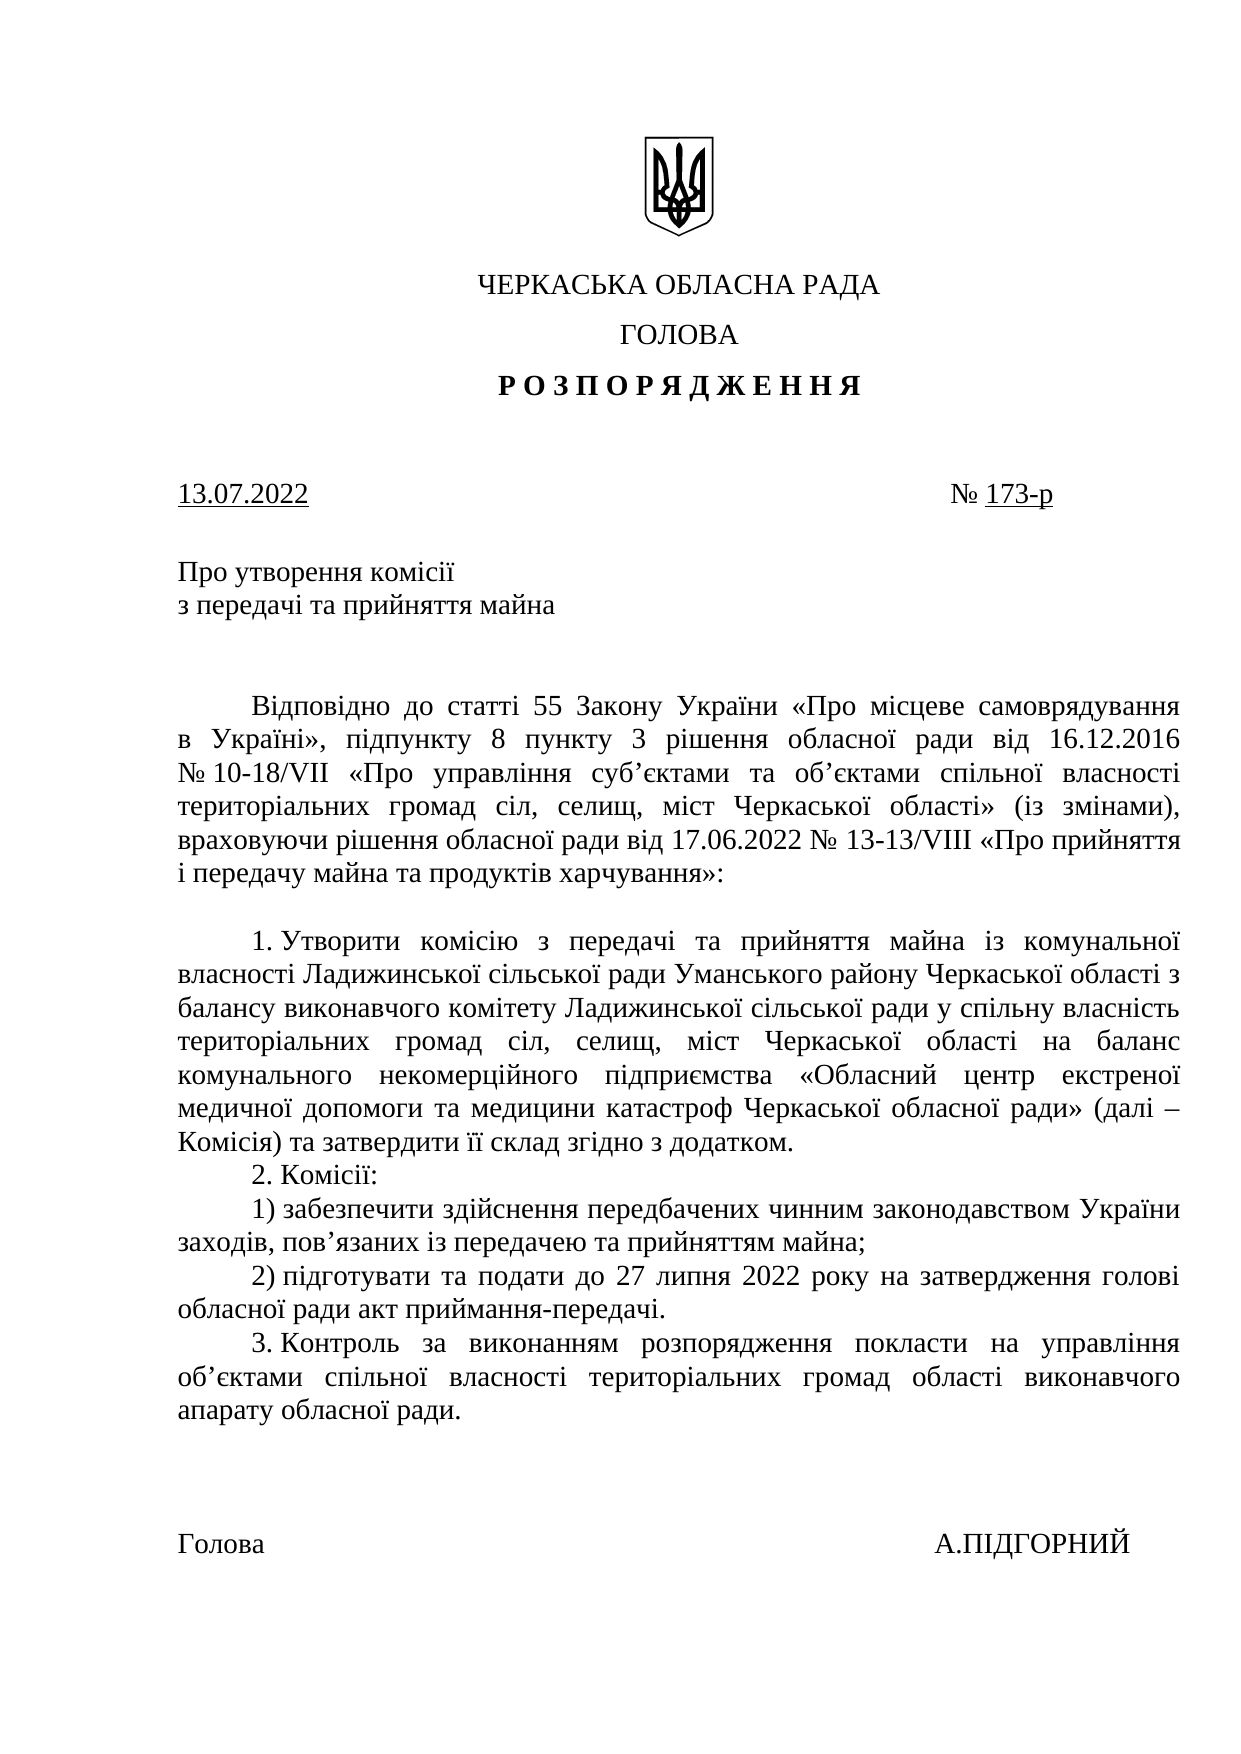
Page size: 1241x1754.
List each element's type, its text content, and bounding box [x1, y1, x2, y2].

text 1) забезпечити здійснення передбачених чинним законодавством України заходів, пов’язаних із передачею та прийняттям майна; [177, 1191, 1181, 1258]
text ЧЕРКАСЬКА ОБЛАСНА РАДА [177, 267, 1181, 301]
text 13.07.2022 № 173-р [177, 477, 1181, 510]
picture [622, 118, 736, 255]
text з передачі та прийняття майна [177, 587, 1181, 621]
text Відповідно до статті 55 Закону України «Про місцеве самоврядування в Україні», підпункту 8 пункту 3 рішення обласної ради від 16.12.2016 № 10-18/VII «Про управління суб’єктами та об’єктами спільної власності територіальних громад сіл, селищ, міст Черкаської області» (із змінами), враховуючи рішення обласної ради від 17.06.2022 № 13-13/VIII «Про прийняття і передачу майна та продуктів харчування»: [177, 688, 1181, 889]
text 2) підготувати та подати до 27 липня 2022 року на затвердження голові обласної ради акт приймання-передачі. [177, 1258, 1181, 1325]
text 1. Утворити комісію з передачі та прийняття майна із комунальної власності Ладижинської сільської ради Уманського району Черкаської області з балансу виконавчого комітету Ладижинської сільської ради у спільну власність територіальних громад сіл, селищ, міст Черкаської області на баланс комунального некомерційного підприємства «Обласний центр екстреної медичної допомоги та медицини катастроф Черкаської обласної ради» (далі ‒ Комісія) та затвердити її склад згідно з додатком. [177, 923, 1181, 1157]
text ГОЛОВА [177, 317, 1181, 351]
text 3. Контроль за виконанням розпорядження покласти на управління об’єктами спільної власності територіальних громад області виконавчого апарату обласної ради. [177, 1325, 1181, 1426]
text Р О З П О Р Я Д Ж Е Н Н Я [177, 368, 1181, 401]
text Про утворення комісії [177, 554, 1181, 587]
text Голова А.ПІДГОРНИЙ [177, 1526, 1181, 1560]
text 2. Комісії: [177, 1157, 1181, 1191]
